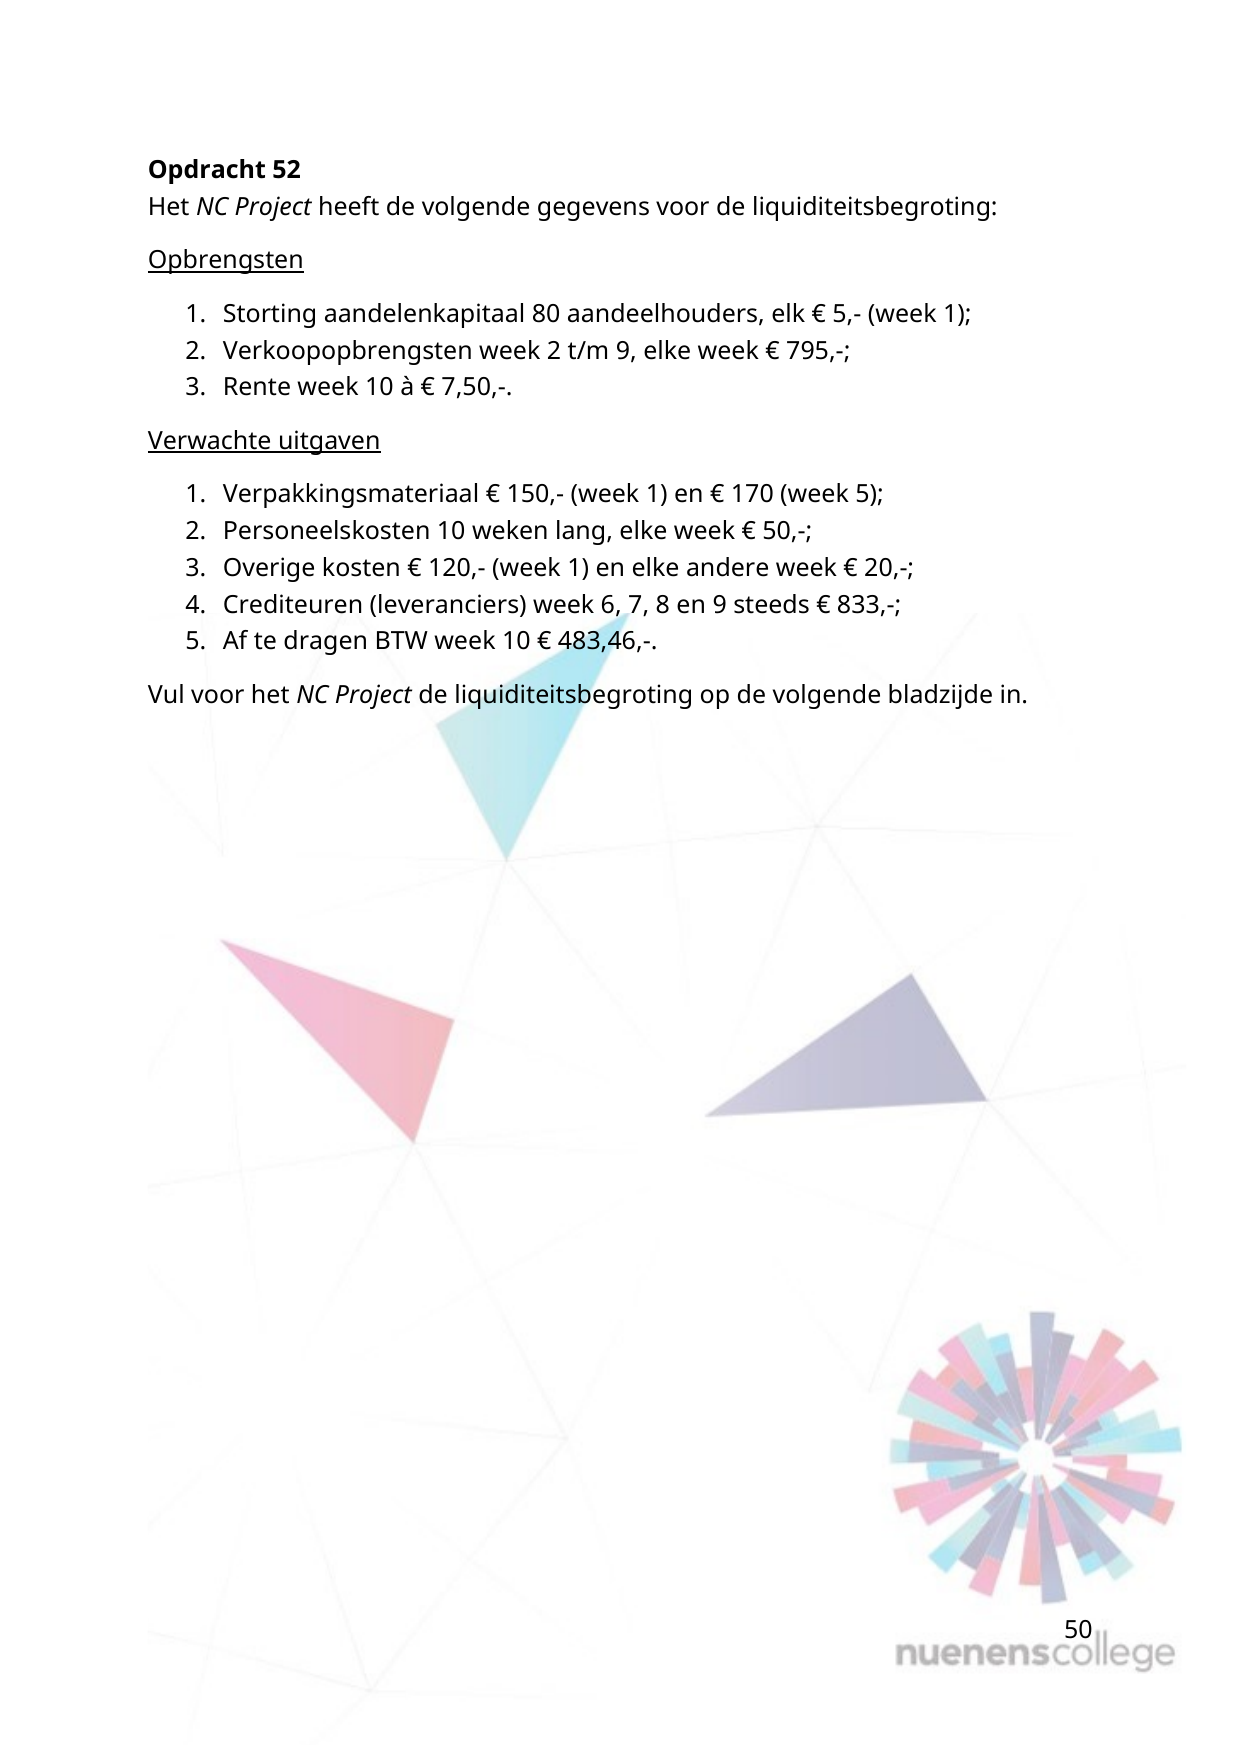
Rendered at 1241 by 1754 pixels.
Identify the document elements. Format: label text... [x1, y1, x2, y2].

subtitle Opdracht 52 [148, 152, 1092, 186]
text Vul voor het NC Project de liquiditeitsbegroting op de volgende bladzijde in. [148, 676, 1092, 711]
list Storting aandelenkapitaal 80 aandeelhouders, elk € 5,- (week 1); [185, 296, 1092, 329]
list Verpakkingsmateriaal € 150,- (week 1) en € 170 (week 5); [185, 476, 1092, 510]
list Overige kosten € 120,- (week 1) en elke andere week € 20,-; [185, 549, 1092, 583]
text Het NC Project heeft de volgende gegevens voor de liquiditeitsbegroting: [148, 189, 1092, 223]
text Opbrengsten [148, 242, 1092, 276]
list Verkoopopbrengsten week 2 t/m 9, elke week € 795,-; [185, 332, 1092, 366]
picture [147, 613, 1187, 1745]
list Af te dragen BTW week 10 € 483,46,-. [185, 623, 1092, 657]
list Crediteuren (leveranciers) week 6, 7, 8 en 9 steeds € 833,-; [185, 586, 1092, 620]
list Rente week 10 à € 7,50,-. [185, 369, 1092, 403]
list Personeelskosten 10 weken lang, elke week € 50,-; [185, 513, 1092, 547]
text Verwachte uitgaven [148, 422, 1092, 457]
